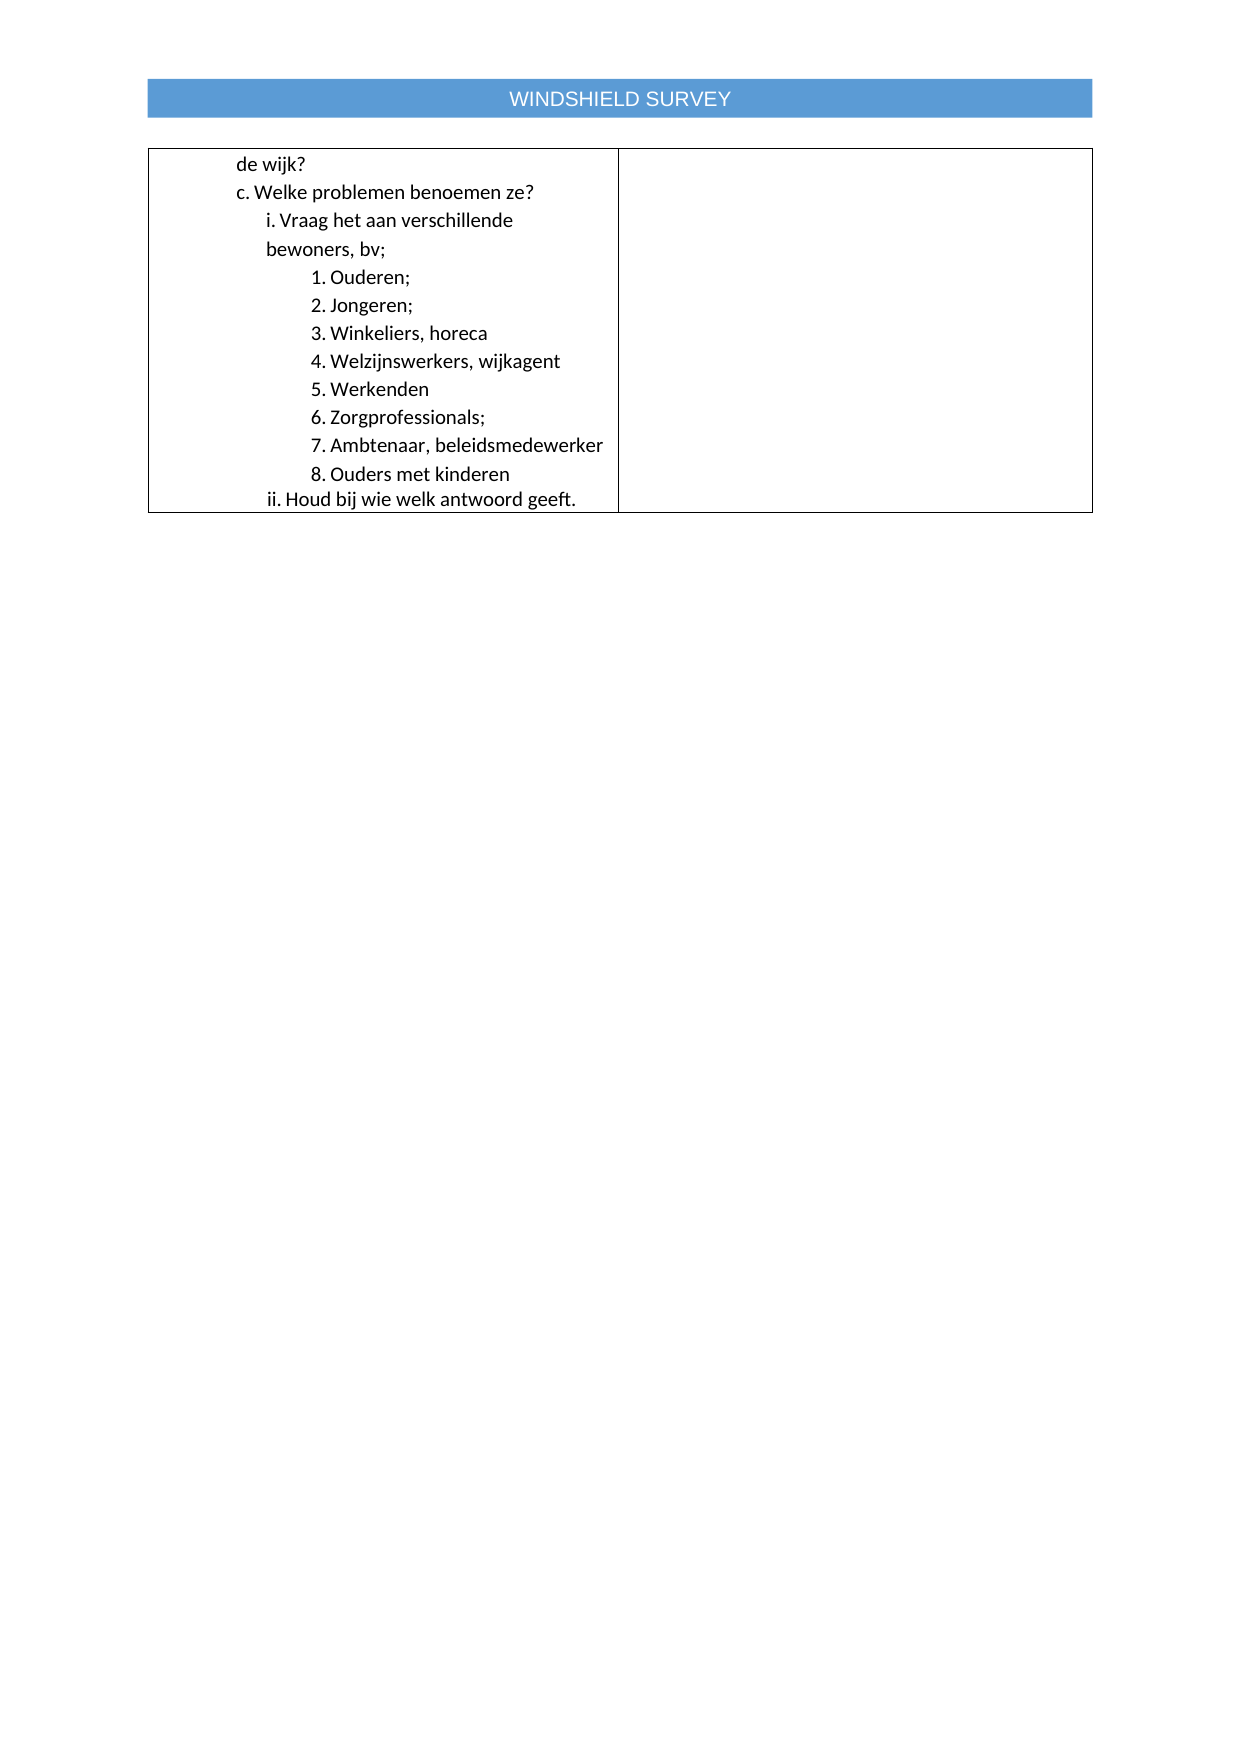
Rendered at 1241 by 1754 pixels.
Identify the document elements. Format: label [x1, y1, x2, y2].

table_cell [619, 149, 1092, 512]
table_cell [149, 149, 618, 512]
